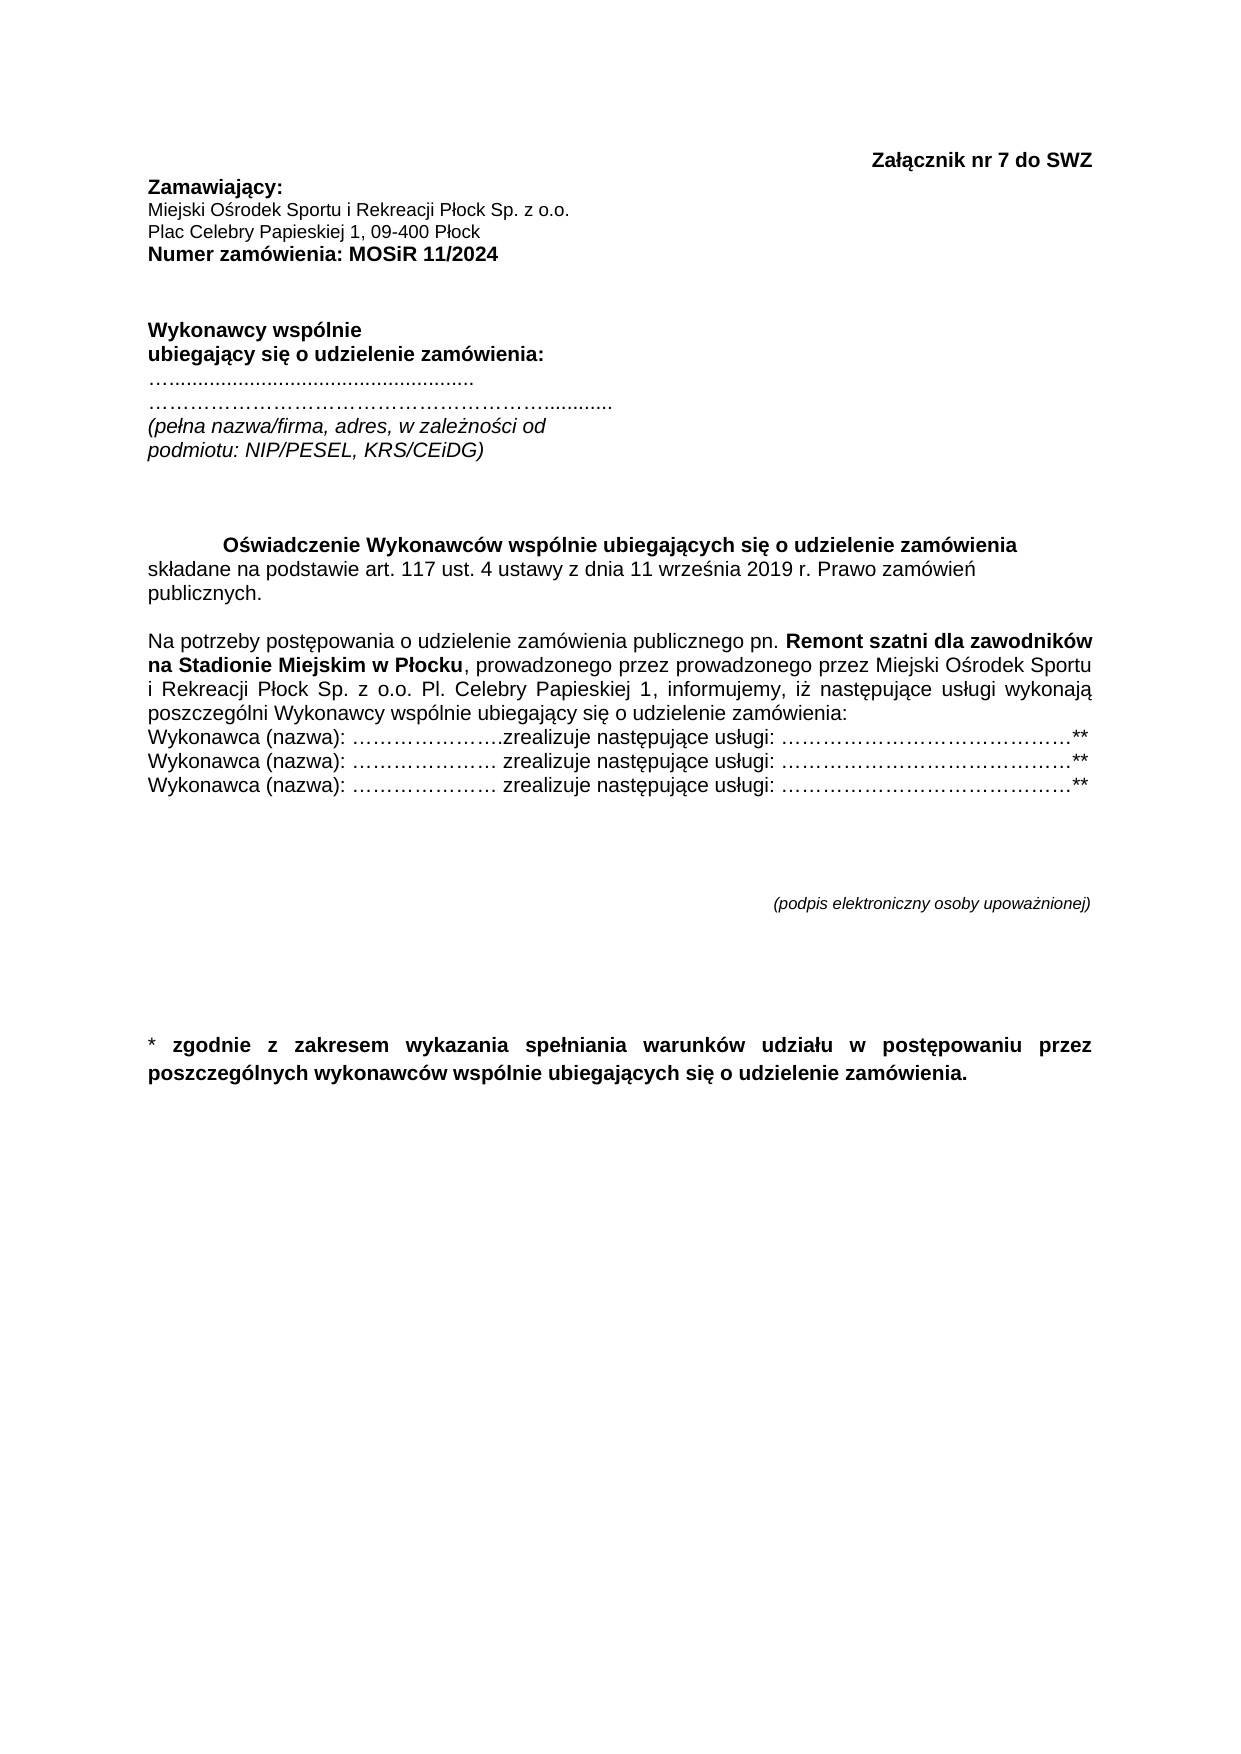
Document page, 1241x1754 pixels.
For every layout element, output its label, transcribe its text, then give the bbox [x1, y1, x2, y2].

text * zgodnie z zakresem wykazania spełniania warunków udziału w postępowaniu przez poszczególnych wykonawców wspólnie ubiegających się o udzielenie zamówienia. [148, 1033, 1093, 1084]
text Oświadczenie Wykonawców wspólnie ubiegających się o udzielenie zamówienia [148, 533, 1093, 557]
text Wykonawcy wspólnie [148, 318, 1093, 342]
text Wykonawca (nazwa): ………………… zrealizuje następujące usługi: ……………………………………** [148, 749, 1093, 773]
text Załącznik nr 7 do SWZ [148, 148, 1093, 172]
text …..................................................... [148, 366, 1093, 389]
text Numer zamówienia: MOSiR 11/2024 [148, 242, 1093, 266]
text ubiegający się o udzielenie zamówienia: [148, 342, 1093, 366]
text Miejski Ośrodek Sportu i Rekreacji Płock Sp. z o.o. [148, 199, 1093, 221]
text (pełna nazwa/firma, adres, w zależności od [148, 413, 1093, 437]
text Plac Celebry Papieskiej 1, 09-400 Płock [148, 221, 1093, 242]
text Wykonawca (nazwa): ………………… zrealizuje następujące usługi: ……………………………………** [148, 773, 1093, 797]
text Zamawiający: [148, 175, 1093, 199]
text Na potrzeby postępowania o udzielenie zamówienia publicznego pn. Remont szatni dla zawodników na Stadionie Miejskim w Płocku, prowadzonego przez prowadzonego przez Miejski Ośrodek Sportu i Rekreacji Płock Sp. z o.o. Pl. Celebry Papieskiej 1, informujemy, iż następujące usługi wykonają poszczególni Wykonawcy wspólnie ubiegający się o udzielenie zamówienia: [148, 629, 1093, 725]
text Wykonawca (nazwa): ………………….zrealizuje następujące usługi: ……………………………………** [148, 725, 1093, 749]
text (podpis elektroniczny osoby upoważnionej) [148, 893, 1093, 913]
text podmiotu: NIP/PESEL, KRS/CEiDG) [148, 437, 1093, 461]
text …………………………………………………............ [148, 389, 1093, 413]
text składane na podstawie art. 117 ust. 4 ustawy z dnia 11 września 2019 r. Prawo zamówień publicznych. [148, 557, 1093, 605]
